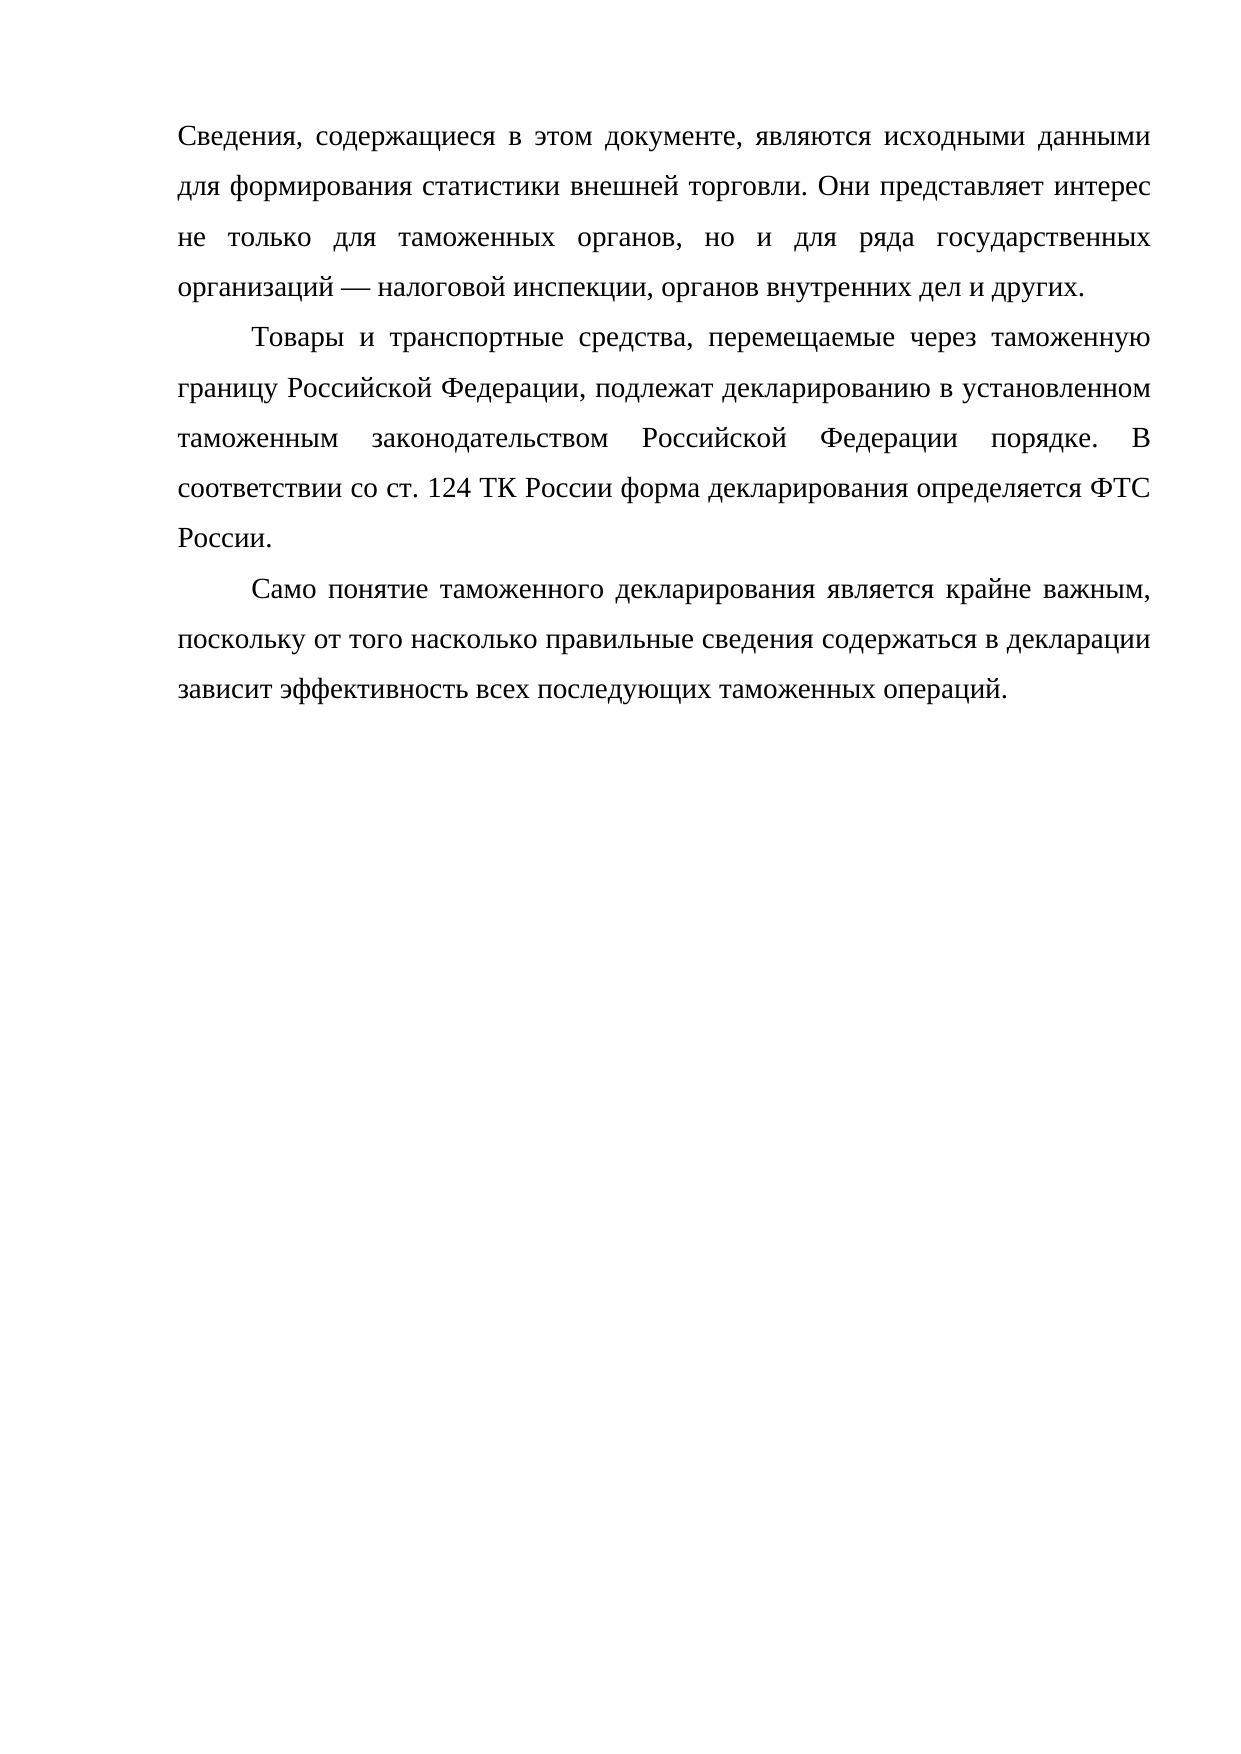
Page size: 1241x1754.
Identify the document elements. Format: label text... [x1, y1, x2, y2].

text Товары и транспортные средства, перемещаемые через таможенную границу Российской Федерации, подлежат декларированию в установленном таможенным законодательством Российской Федерации порядке. В соответствии со ст. 124 ТК России форма декларирования определяется ФТС России. [177, 319, 1152, 554]
text Само понятие таможенного декларирования является крайне важным, поскольку от того насколько правильные сведения содержаться в декларации зависит эффективность всех последующих таможенных операций. [177, 571, 1152, 705]
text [177, 118, 1152, 303]
